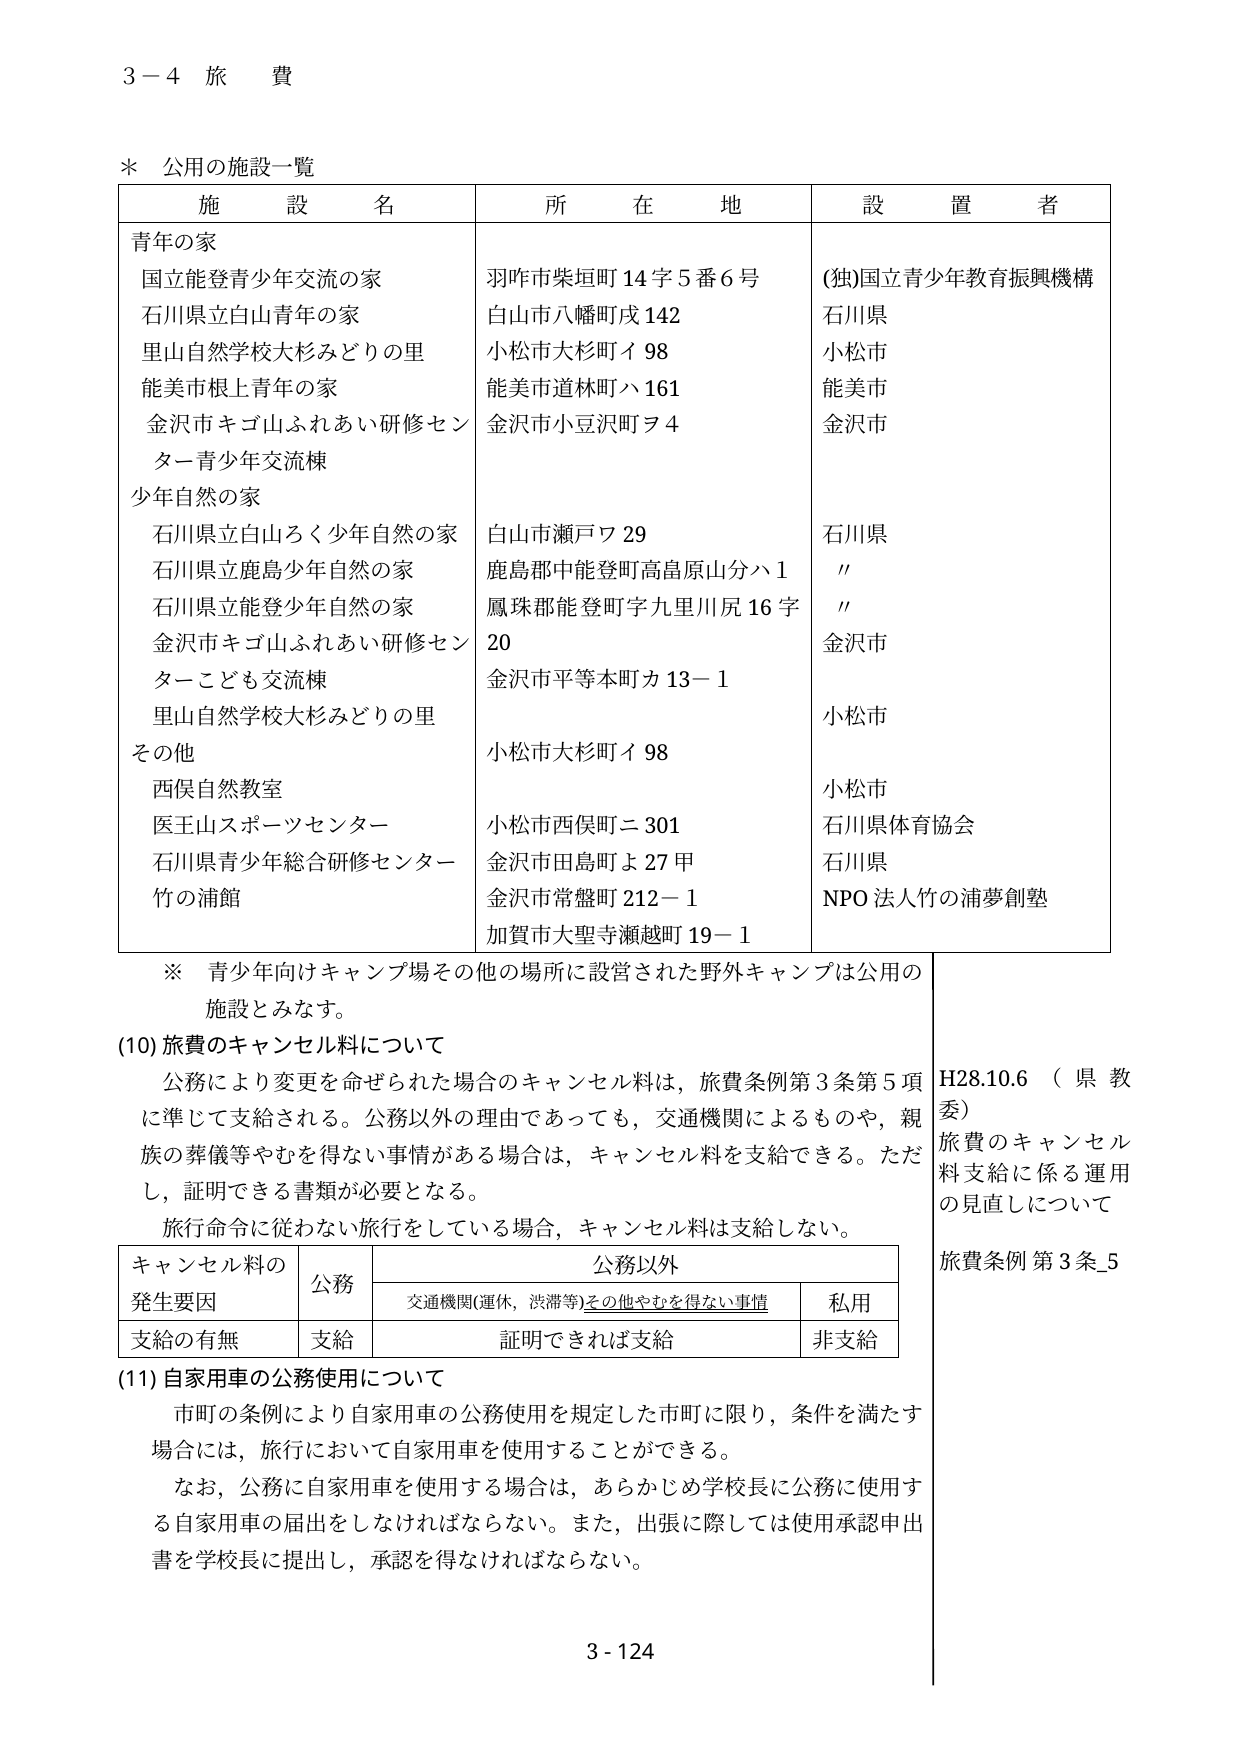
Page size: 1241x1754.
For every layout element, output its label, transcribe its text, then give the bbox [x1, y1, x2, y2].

table_header 設 置 者 [812, 185, 1110, 222]
table_cell 証明できれば支給 [373, 1321, 800, 1357]
text ＊ 公用の施設一覧 [118, 148, 925, 184]
text (11) 自家用車の公務使用について [118, 1358, 925, 1395]
table_header 公務 [299, 1246, 372, 1320]
text ※ 青少年向けキャンプ場その他の場所に設営された野外キャンプは公用の施設とみなす。 [140, 953, 925, 1026]
table_header キャンセル料の発生要因 [119, 1246, 298, 1320]
table_cell 非支給 [801, 1321, 898, 1357]
table_cell 青年の家 国立能登青少年交流の家 石川県立白山青年の家 里山自然学校大杉みどりの里 能美市根上青年の家 金沢市キゴ山ふれあい研修センター青少年交流棟 少年自然の家 石川県立白山ろく少年自然の家 石川県立鹿島少年自然の家 石川県立能登少年自然の家 金沢市キゴ山ふれあい研修センターこども交流棟 里山自然学校大杉みどりの里 その他 西俣自然教室 医王山スポーツセンター 石川県青少年総合研修センター 竹の浦館 [119, 223, 475, 952]
text 公務により変更を命ぜられた場合のキャンセル料は，旅費条例第３条第５項に準じて支給される。公務以外の理由であっても，交通機関によるものや，親族の葬儀等やむを得ない事情がある場合は，キャンセル料を支給できる。ただし，証明できる書類が必要となる。 [140, 1062, 925, 1208]
table_header 施 設 名 [119, 185, 475, 222]
text (10) 旅費のキャンセル料について [118, 1026, 925, 1062]
table_cell 支給 [299, 1321, 372, 1357]
table_cell 交通機関(運休，渋滞等)その他やむを得ない事情 [373, 1283, 800, 1320]
table_cell 私用 [801, 1283, 898, 1320]
table_cell 支給の有無 [119, 1321, 298, 1357]
text 市町の条例により自家用車の公務使用を規定した市町に限り，条件を満たす場合には，旅行において自家用車を使用することができる。 [151, 1395, 925, 1468]
text なお，公務に自家用車を使用する場合は，あらかじめ学校長に公務に使用する自家用車の届出をしなければならない。また，出張に際しては使用承認申出書を学校長に提出し，承認を得なければならない。 [151, 1468, 925, 1577]
table_header 所 在 地 [476, 185, 811, 222]
table_header 公務以外 [373, 1246, 898, 1282]
table_cell 羽咋市柴垣町14字５番６号 白山市八幡町戌142 小松市大杉町イ98 能美市道林町ハ161 金沢市小豆沢町ヲ４ 白山市瀬戸ワ29 鹿島郡中能登町高畠原山分ハ１ 鳳珠郡能登町字九里川尻16字20 金沢市平等本町カ13－１ 小松市大杉町イ98 小松市西俣町ニ301 金沢市田島町よ27甲 金沢市常盤町212－１ 加賀市大聖寺瀬越町19－１ [476, 223, 811, 952]
table_cell (独)国立青少年教育振興機構 石川県 小松市 能美市 金沢市 石川県 〃 〃 金沢市 小松市 小松市 石川県体育協会 石川県 NPO法人竹の浦夢創塾 [812, 223, 1110, 952]
text 旅行命令に従わない旅行をしている場合，キャンセル料は支給しない。 [118, 1208, 925, 1245]
